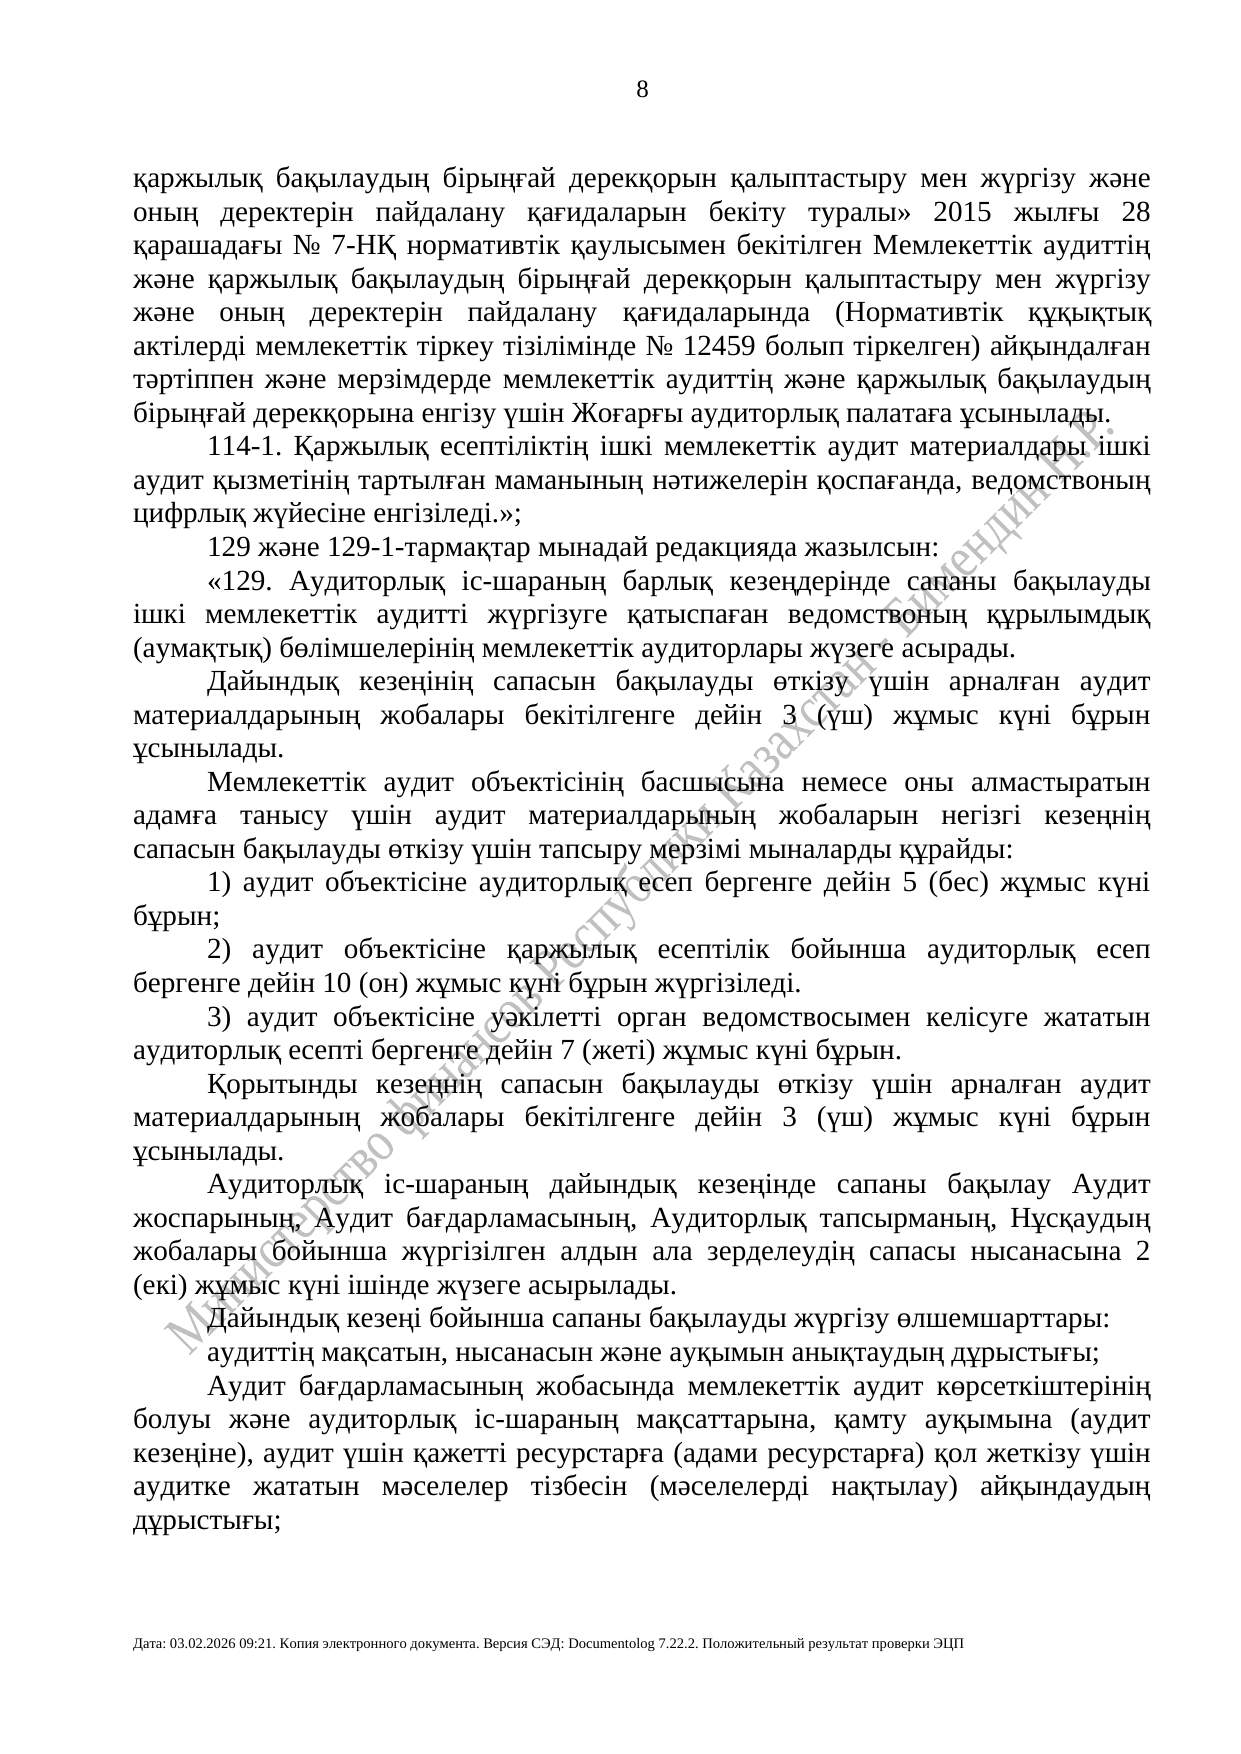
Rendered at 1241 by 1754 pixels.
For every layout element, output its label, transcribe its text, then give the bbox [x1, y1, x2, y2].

text Дайындық кезеңінің сапасын бақылауды өткізу үшін арналған аудит материалдарының жобалары бекітілгенге дейін 3 (үш) жұмыс күні бұрын ұсынылады. [133, 663, 1152, 764]
text Мемлекеттік аудит объектісінің басшысына немесе оны алмастыратын адамға танысу үшін аудит материалдарының жобаларын негізгі кезеңнің сапасын бақылауды өткізу үшін тапсыру мерзімі мыналарды құрайды: [133, 764, 1152, 864]
text «129. Аудиторлық іс-шараның барлық кезеңдерінде сапаны бақылауды ішкі мемлекеттік аудитті жүргізуге қатыспаған ведомствоның құрылымдық (аумақтық) бөлімшелерінің мемлекеттік аудиторлары жүзеге асырады. [133, 563, 1152, 663]
text Қорытынды кезеңнің сапасын бақылауды өткізу үшін арналған аудит материалдарының жобалары бекітілгенге дейін 3 (үш) жұмыс күні бұрын ұсынылады. [133, 1066, 1152, 1166]
text 3) аудит объектісіне уәкілетті орган ведомствосымен келісуге жататын аудиторлық есепті бергенге дейін 7 (жеті) жұмыс күні бұрын. [133, 999, 1152, 1066]
text 114-1. Қаржылық есептіліктің ішкі мемлекеттік аудит материалдары ішкі аудит қызметінің тартылған маманының нәтижелерін қоспағанда, ведомствоның цифрлық жүйесіне енгізіледі.»; [133, 428, 1152, 529]
text 2) аудит объектісіне қаржылық есептілік бойынша аудиторлық есеп бергенге дейін 10 (он) жұмыс күні бұрын жүргізіледі. [133, 932, 1152, 999]
text 1) аудит объектісіне аудиторлық есеп бергенге дейін 5 (бес) жұмыс күні бұрын; [133, 864, 1152, 932]
text Дайындық кезеңі бойынша сапаны бақылауды жүргізу өлшемшарттары: [133, 1301, 1152, 1334]
text аудиттің мақсатын, нысанасын және ауқымын анықтаудың дұрыстығы; [133, 1334, 1152, 1368]
text Аудиторлық іс-шараның дайындық кезеңінде сапаны бақылау Аудит жоспарының, Аудит бағдарламасының, Аудиторлық тапсырманың, Нұсқаудың жобалары бойынша жүргізілген алдын ала зерделеудің сапасы нысанасына 2 (екі) жұмыс күні ішінде жүзеге асырылады. [133, 1166, 1152, 1301]
text Аудит бағдарламасының жобасында мемлекеттік аудит көрсеткіштерінің болуы және аудиторлық іс-шараның мақсаттарына, қамту ауқымына (аудит кезеңіне), аудит үшін қажетті ресурстарға (адами ресурстарға) қол жеткізу үшін аудитке жататын мәселелер тізбесін (мәселелерді нақтылау) айқындаудың дұрыстығы; [133, 1368, 1152, 1535]
text 129 және 129-1-тармақтар мынадай редакцияда жазылсын: [133, 529, 1152, 563]
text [133, 160, 1152, 428]
